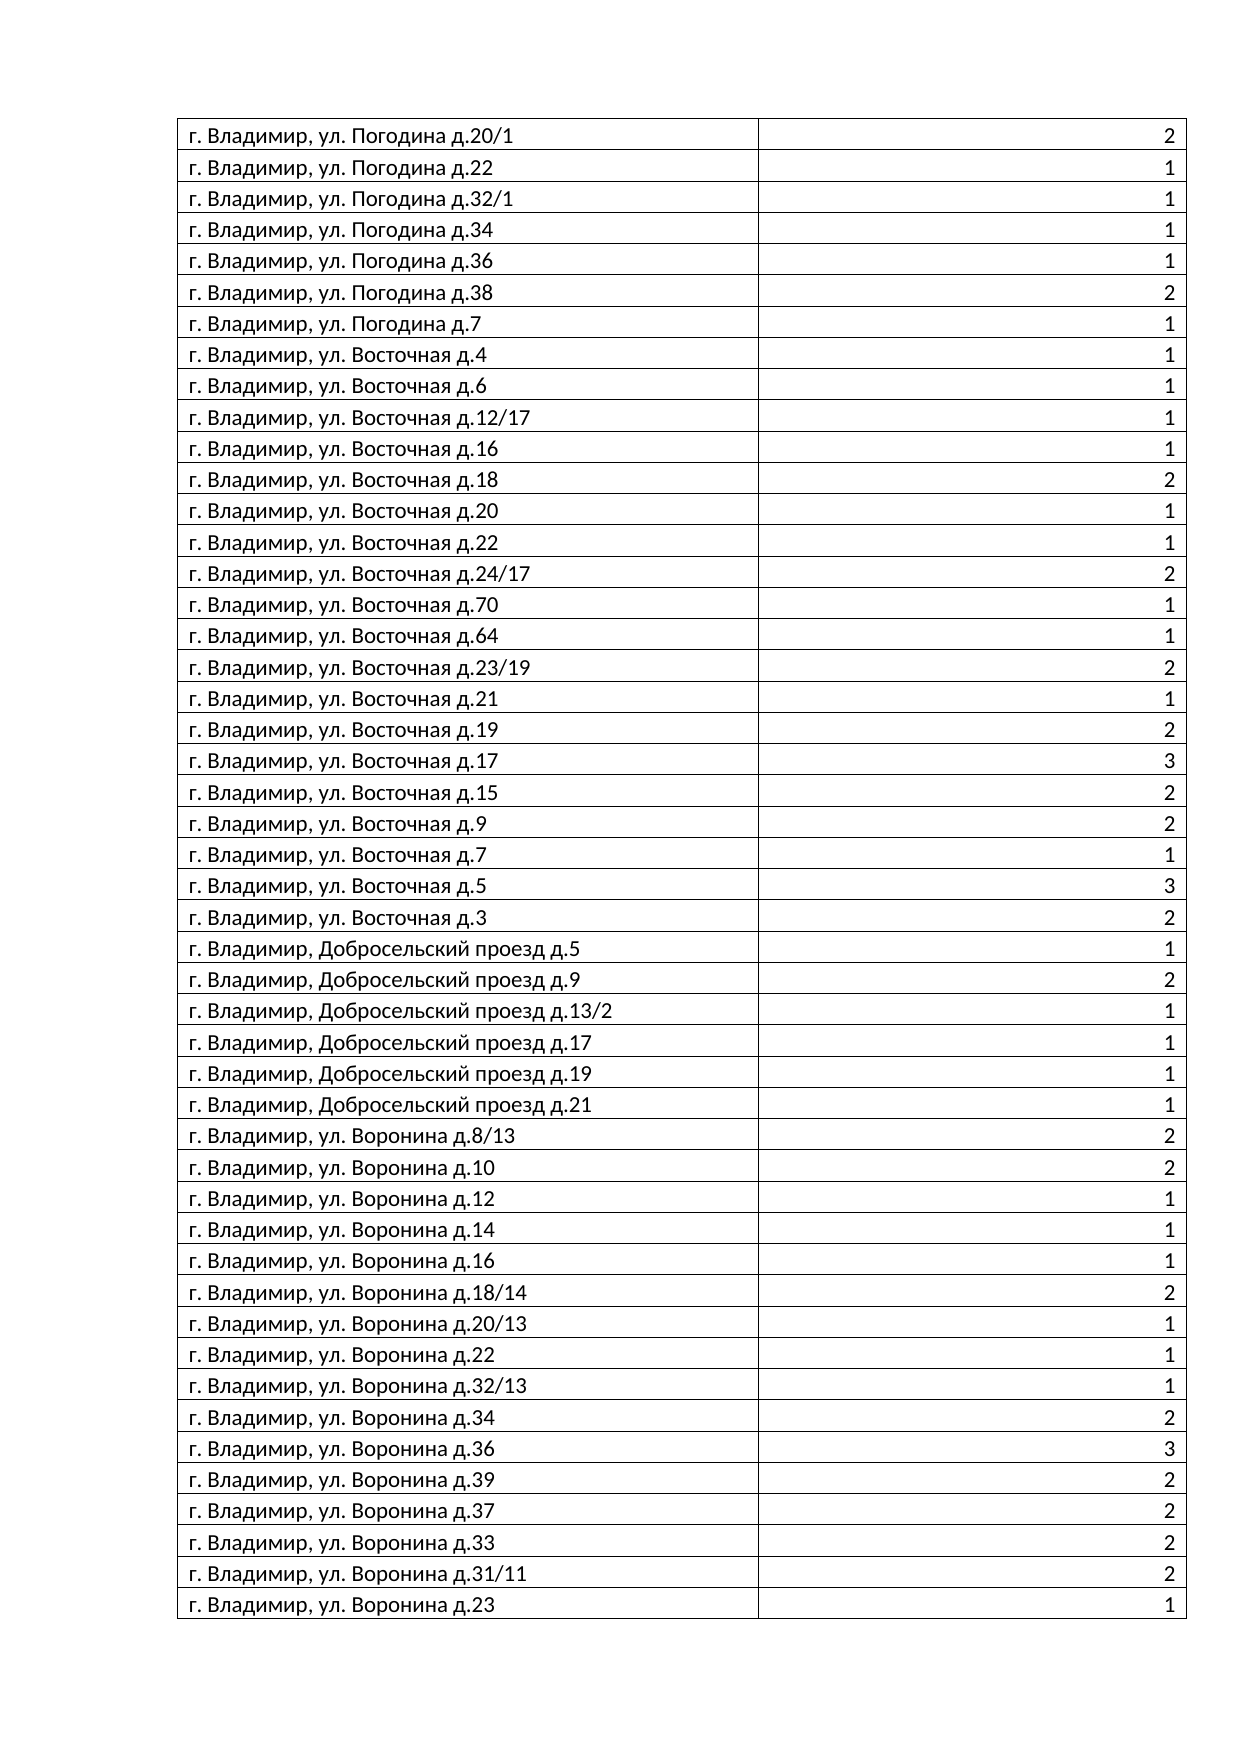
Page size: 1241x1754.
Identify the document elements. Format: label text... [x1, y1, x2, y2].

table_cell 2 [759, 650, 1186, 681]
table_cell г. Владимир, ул. Воронина д.14 [178, 1213, 758, 1243]
table_cell г. Владимир, ул. Воронина д.22 [178, 1338, 758, 1368]
table_cell г. Владимир, ул. Погодина д.7 [178, 307, 758, 337]
table_cell г. Владимир, ул. Погодина д.22 [178, 150, 758, 181]
table_cell г. Владимир, Добросельский проезд д.13/2 [178, 994, 758, 1024]
table_cell г. Владимир, ул. Восточная д.9 [178, 807, 758, 837]
table_cell 3 [759, 869, 1186, 899]
table_cell 2 [759, 900, 1186, 931]
table_cell 2 [759, 275, 1186, 306]
table_cell 1 [759, 1213, 1186, 1243]
table_cell г. Владимир, ул. Восточная д.19 [178, 713, 758, 743]
table_cell г. Владимир, ул. Воронина д.39 [178, 1463, 758, 1493]
table_cell г. Владимир, ул. Воронина д.37 [178, 1494, 758, 1524]
table_cell г. Владимир, Добросельский проезд д.19 [178, 1057, 758, 1087]
table_cell г. Владимир, ул. Воронина д.12 [178, 1182, 758, 1212]
table_cell 1 [759, 1307, 1186, 1337]
table_cell 2 [759, 713, 1186, 743]
table_cell 1 [759, 1588, 1186, 1618]
table_cell г. Владимир, ул. Восточная д.18 [178, 463, 758, 493]
table_cell г. Владимир, ул. Погодина д.20/1 [178, 119, 758, 149]
table_cell г. Владимир, ул. Восточная д.70 [178, 588, 758, 618]
table_cell г. Владимир, ул. Восточная д.20 [178, 494, 758, 524]
table_cell 1 [759, 400, 1186, 431]
table_cell 1 [759, 150, 1186, 181]
table_cell г. Владимир, ул. Воронина д.20/13 [178, 1307, 758, 1337]
table_cell г. Владимир, ул. Восточная д.15 [178, 775, 758, 806]
table_cell г. Владимир, ул. Восточная д.4 [178, 338, 758, 368]
table_cell 2 [759, 1494, 1186, 1524]
table_cell г. Владимир, ул. Погодина д.34 [178, 213, 758, 243]
table_cell 1 [759, 682, 1186, 712]
table_cell 1 [759, 1182, 1186, 1212]
table_cell 1 [759, 588, 1186, 618]
table_cell 2 [759, 963, 1186, 993]
table_cell г. Владимир, ул. Погодина д.38 [178, 275, 758, 306]
table_cell г. Владимир, Добросельский проезд д.9 [178, 963, 758, 993]
table_cell 1 [759, 1025, 1186, 1056]
table_cell 1 [759, 432, 1186, 462]
table_cell г. Владимир, ул. Воронина д.32/13 [178, 1369, 758, 1399]
table_cell г. Владимир, ул. Воронина д.36 [178, 1432, 758, 1462]
table_cell 1 [759, 525, 1186, 556]
table_cell г. Владимир, ул. Восточная д.12/17 [178, 400, 758, 431]
table_cell 2 [759, 1525, 1186, 1556]
table_cell 1 [759, 494, 1186, 524]
table_cell 1 [759, 932, 1186, 962]
table_cell г. Владимир, ул. Погодина д.32/1 [178, 182, 758, 212]
table_cell г. Владимир, ул. Восточная д.21 [178, 682, 758, 712]
table_cell 3 [759, 744, 1186, 774]
table_cell 1 [759, 838, 1186, 868]
table_cell г. Владимир, ул. Восточная д.24/17 [178, 557, 758, 587]
table_cell г. Владимир, ул. Восточная д.7 [178, 838, 758, 868]
table_cell 1 [759, 338, 1186, 368]
table_cell г. Владимир, ул. Восточная д.3 [178, 900, 758, 931]
table_cell 1 [759, 244, 1186, 274]
table_cell 2 [759, 1557, 1186, 1587]
table_cell г. Владимир, ул. Погодина д.36 [178, 244, 758, 274]
table_cell г. Владимир, ул. Воронина д.31/11 [178, 1557, 758, 1587]
table_cell 1 [759, 1088, 1186, 1118]
table_cell 2 [759, 1150, 1186, 1181]
table_cell г. Владимир, ул. Восточная д.64 [178, 619, 758, 649]
table_cell г. Владимир, ул. Воронина д.8/13 [178, 1119, 758, 1149]
table_cell 2 [759, 775, 1186, 806]
table_cell г. Владимир, ул. Восточная д.16 [178, 432, 758, 462]
table_cell 1 [759, 619, 1186, 649]
table_cell г. Владимир, ул. Воронина д.10 [178, 1150, 758, 1181]
table_cell 2 [759, 119, 1186, 149]
table_cell 1 [759, 1057, 1186, 1087]
table_cell г. Владимир, Добросельский проезд д.5 [178, 932, 758, 962]
table_cell г. Владимир, Добросельский проезд д.21 [178, 1088, 758, 1118]
table_cell 1 [759, 1369, 1186, 1399]
table_cell 1 [759, 994, 1186, 1024]
table_cell г. Владимир, ул. Восточная д.17 [178, 744, 758, 774]
table_cell г. Владимир, ул. Воронина д.16 [178, 1244, 758, 1274]
table_cell г. Владимир, ул. Воронина д.23 [178, 1588, 758, 1618]
table_cell 2 [759, 557, 1186, 587]
table_cell 2 [759, 463, 1186, 493]
table_cell г. Владимир, ул. Восточная д.6 [178, 369, 758, 399]
table_cell г. Владимир, ул. Восточная д.23/19 [178, 650, 758, 681]
table_cell г. Владимир, ул. Воронина д.33 [178, 1525, 758, 1556]
table_cell г. Владимир, ул. Воронина д.18/14 [178, 1275, 758, 1306]
table_cell г. Владимир, Добросельский проезд д.17 [178, 1025, 758, 1056]
table_cell 2 [759, 1463, 1186, 1493]
table_cell 2 [759, 1400, 1186, 1431]
table_cell 1 [759, 369, 1186, 399]
table_cell 1 [759, 307, 1186, 337]
table_cell 2 [759, 1119, 1186, 1149]
table_cell 1 [759, 1338, 1186, 1368]
table_cell г. Владимир, ул. Восточная д.22 [178, 525, 758, 556]
table_cell 1 [759, 182, 1186, 212]
table_cell 2 [759, 1275, 1186, 1306]
table_cell г. Владимир, ул. Восточная д.5 [178, 869, 758, 899]
table_cell 2 [759, 807, 1186, 837]
table_cell 1 [759, 1244, 1186, 1274]
table_cell 1 [759, 213, 1186, 243]
table_cell 3 [759, 1432, 1186, 1462]
table_cell г. Владимир, ул. Воронина д.34 [178, 1400, 758, 1431]
